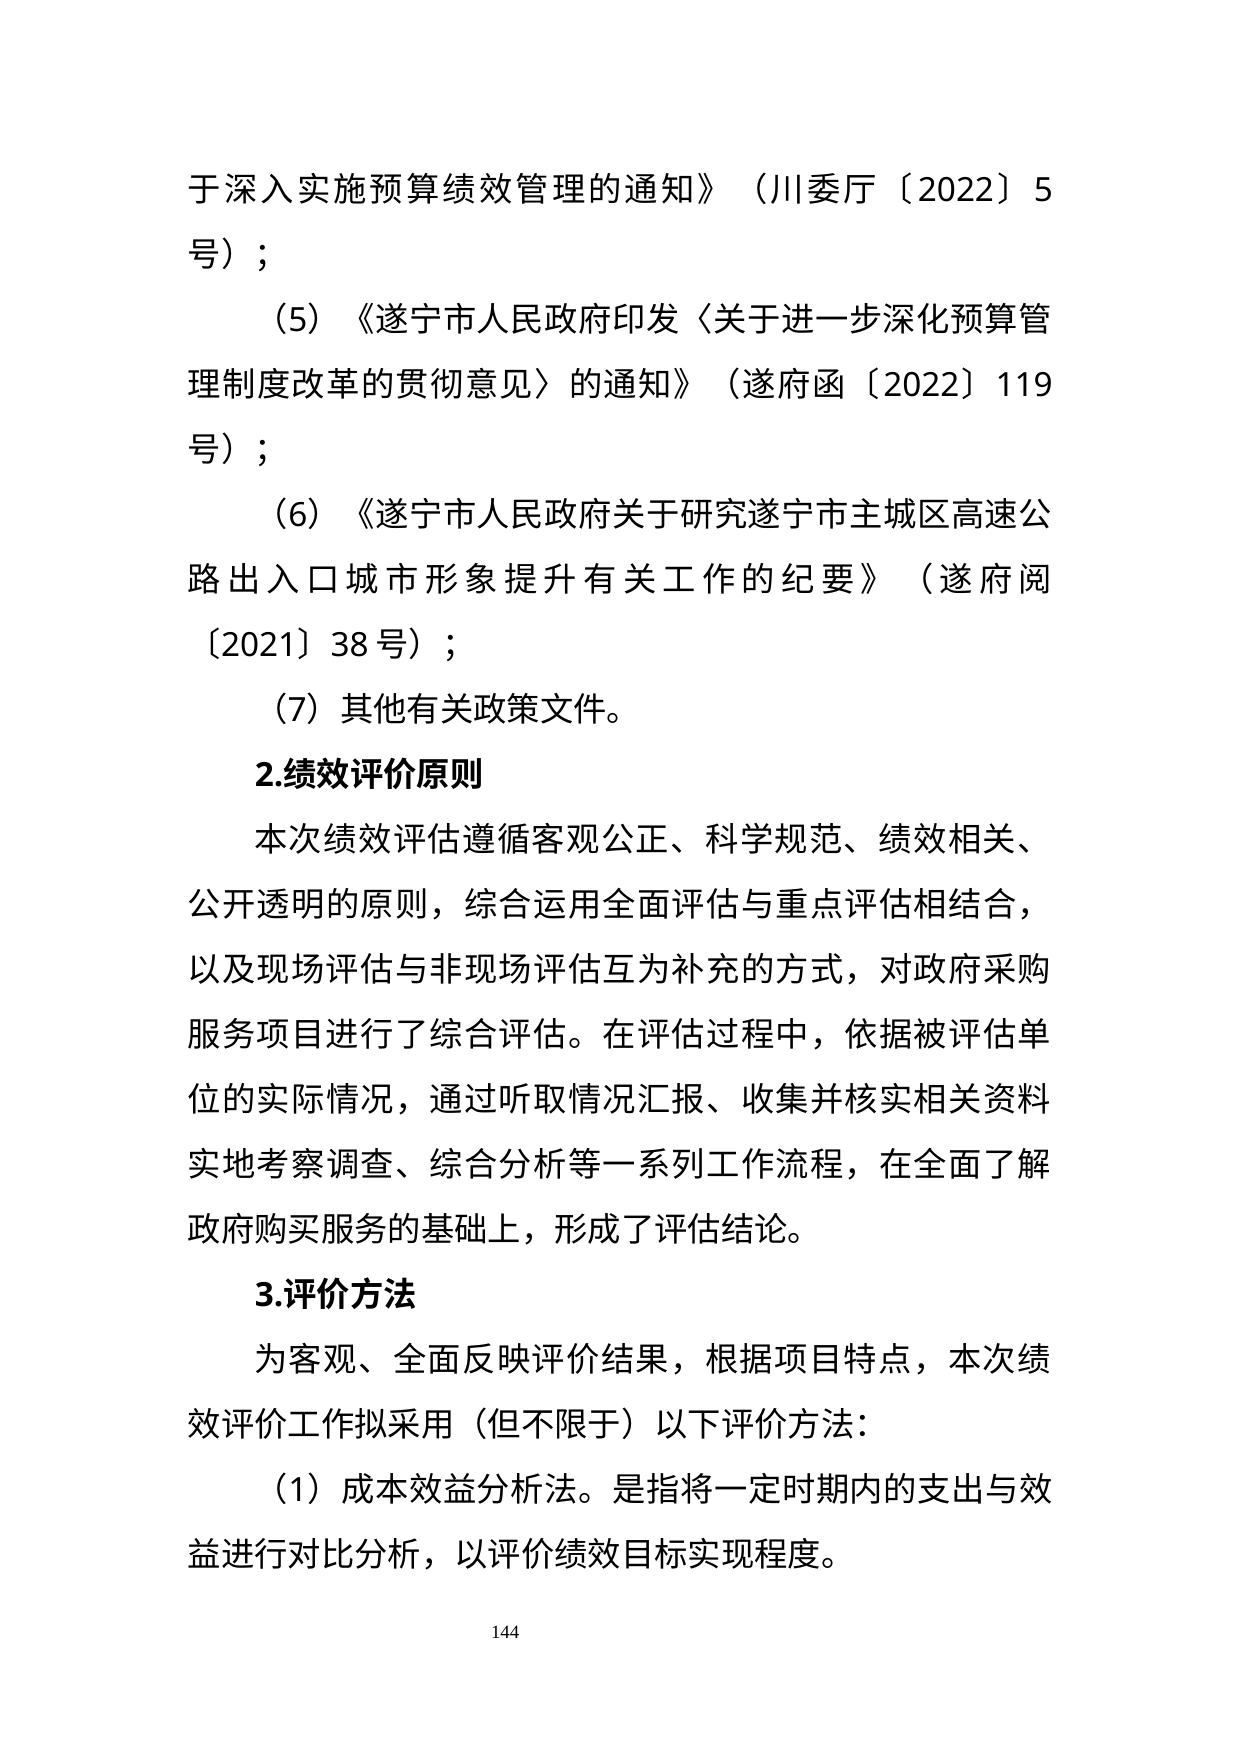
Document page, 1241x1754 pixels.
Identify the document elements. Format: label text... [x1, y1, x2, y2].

text 为客观、全面反映评价结果，根据项目特点，本次绩效评价工作拟采用（但不限于）以下评价方法： [187, 1324, 1053, 1454]
subtitle 3.评价方法 [187, 1259, 1053, 1324]
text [187, 154, 1053, 284]
text 2.绩效评价原则 [187, 739, 1053, 804]
text （7）其他有关政策文件。 [187, 674, 1053, 739]
text （1）成本效益分析法。是指将一定时期内的支出与效益进行对比分析，以评价绩效目标实现程度。 [187, 1454, 1053, 1584]
text （6）《遂宁市人民政府关于研究遂宁市主城区高速公路出入口城市形象提升有关工作的纪要》（遂府阅〔2021〕38号）； [187, 479, 1053, 674]
text 本次绩效评估遵循客观公正、科学规范、绩效相关、公开透明的原则，综合运用全面评估与重点评估相结合，以及现场评估与非现场评估互为补充的方式，对政府采购服务项目进行了综合评估。在评估过程中，依据被评估单位的实际情况，通过听取情况汇报、收集并核实相关资料、实地考察调查、综合分析等一系列工作流程，在全面了解政府购买服务的基础上，形成了评估结论。 [187, 804, 1053, 1259]
text （5）《遂宁市人民政府印发〈关于进一步深化预算管理制度改革的贯彻意见〉的通知》（遂府函〔2022〕119号）； [187, 284, 1053, 479]
